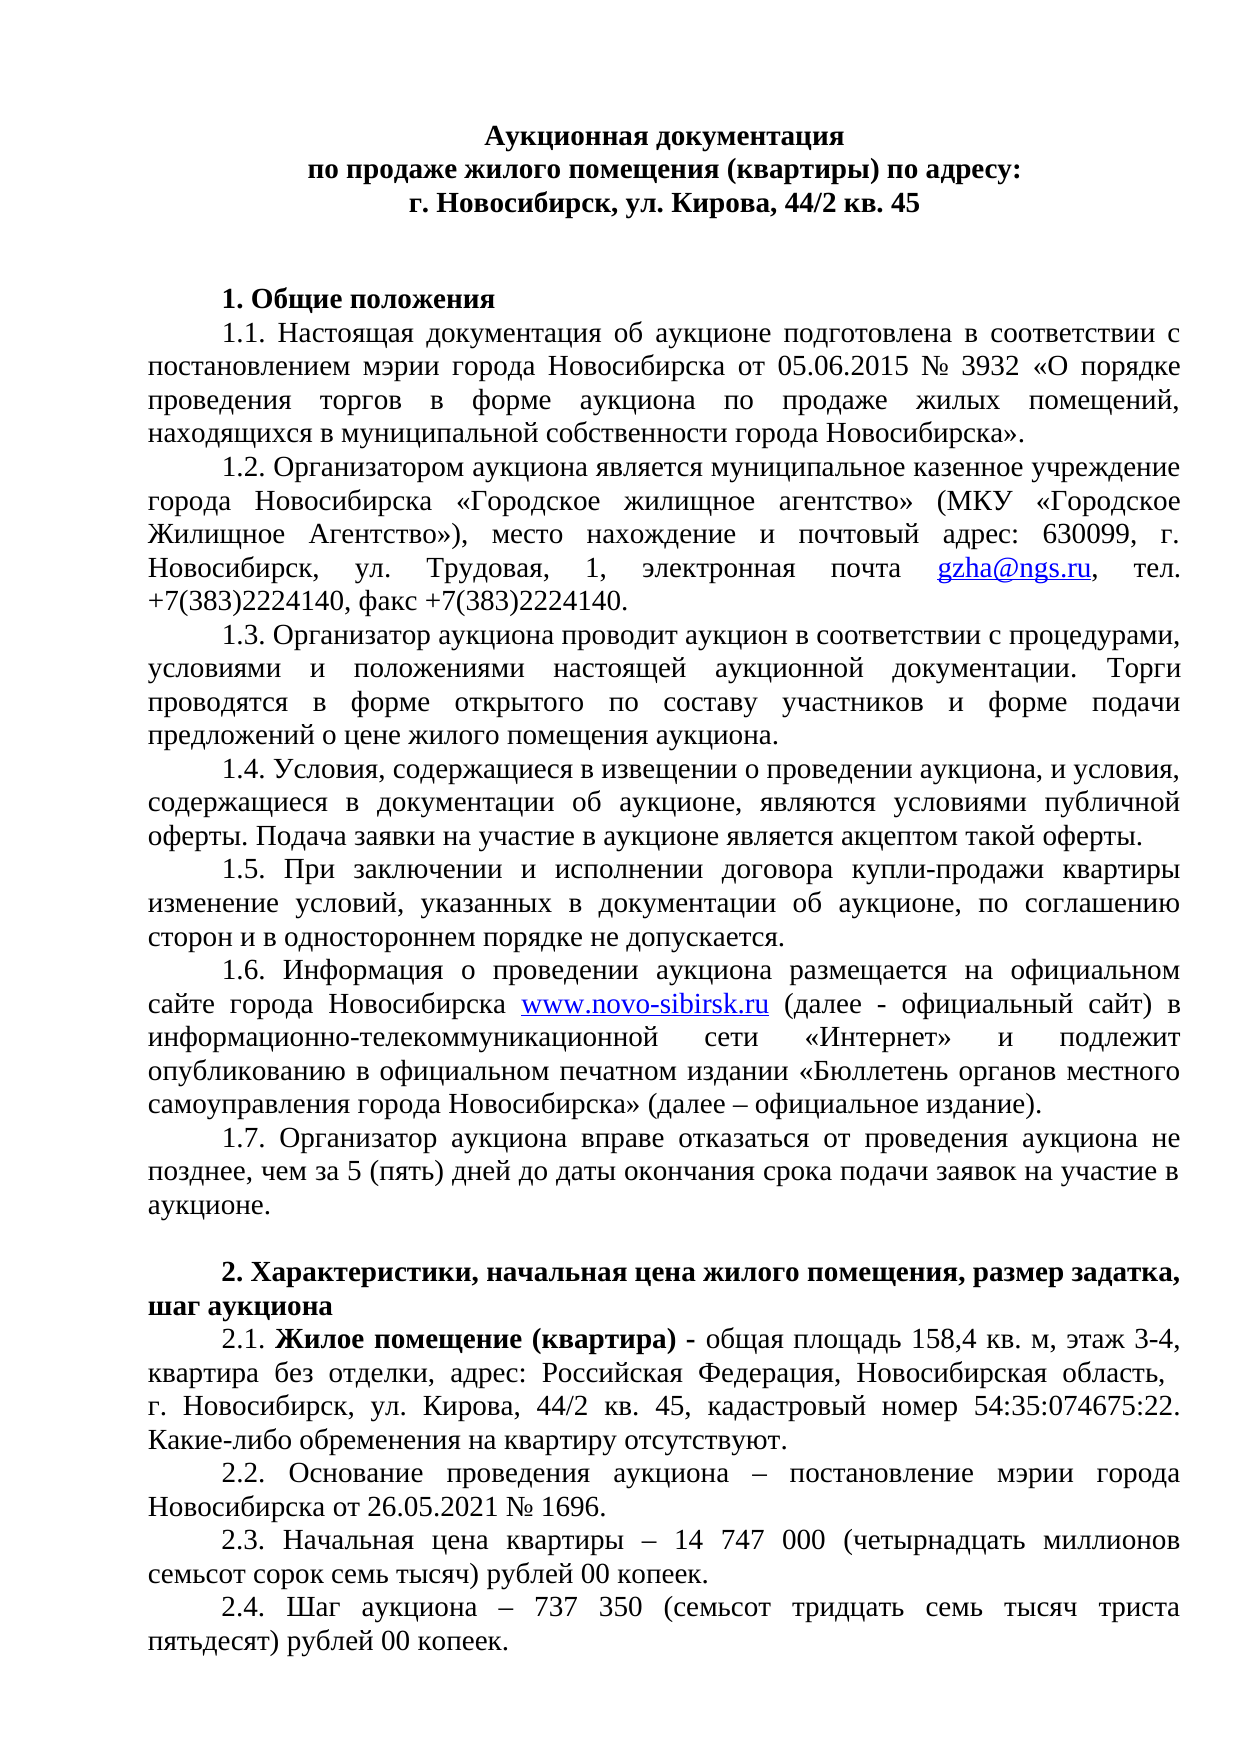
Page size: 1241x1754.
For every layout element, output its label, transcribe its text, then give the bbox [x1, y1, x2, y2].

text 2.3. Начальная цена квартиры – 14 747 000 (четырнадцать миллионов семьсот сорок семь тысяч) рублей 00 копеек. [148, 1522, 1181, 1589]
text 2.4. Шаг аукциона – 737 350 (семьсот тридцать семь тысяч триста пятьдесят) рублей 00 копеек. [148, 1589, 1181, 1657]
text Аукционная документация [148, 118, 1181, 152]
text 1.7. Организатор аукциона вправе отказаться от проведения аукциона не позднее, чем за 5 (пять) дней до даты окончания срока подачи заявок на участие в аукционе. [148, 1120, 1181, 1221]
text 1.3. Организатор аукциона проводит аукцион в соответствии с процедурами, условиями и положениями настоящей аукционной документации. Торги проводятся в форме открытого по составу участников и форме подачи предложений о цене жилого помещения аукциона. [148, 617, 1181, 751]
text 1. Общие положения [127, 281, 1181, 315]
text 2. Характеристики, начальная цена жилого помещения, размер задатка, шаг аукциона [148, 1254, 1181, 1321]
text г. Новосибирск, ул. Кирова, 44/2 кв. 45 [148, 185, 1181, 219]
text 1.6. Информация о проведении аукциона размещается на официальном сайте города Новосибирска www.novo-sibirsk.ru (далее - официальный сайт) в информационно-телекоммуникационной сети «Интернет» и подлежит опубликованию в официальном печатном издании «Бюллетень органов местного самоуправления города Новосибирска» (далее – официальное издание). [148, 952, 1181, 1120]
text 2.1. Жилое помещение (квартира) - общая площадь 158,4 кв. м, этаж 3-4, квартира без отделки, адрес: Российская Федерация, Новосибирская область, г. Новосибирск, ул. Кирова, 44/2 кв. 45, кадастровый номер 54:35:074675:22. Какие-либо обременения на квартиру отсутствуют. [148, 1321, 1181, 1455]
text по продаже жилого помещения (квартиры) по адресу: [148, 152, 1181, 185]
text 1.2. Организатором аукциона является муниципальное казенное учреждение города Новосибирска «Городское жилищное агентство» (МКУ «Городское Жилищное Агентство»), место нахождение и почтовый адрес: 630099, г. Новосибирск, ул. Трудовая, 1, электронная почта gzha@ngs.ru, тел. +7(383)2224140, факс +7(383)2224140. [148, 449, 1181, 617]
text 1.5. При заключении и исполнении договора купли-продажи квартиры изменение условий, указанных в документации об аукционе, по соглашению сторон и в одностороннем порядке не допускается. [148, 852, 1181, 952]
text 1.1. Настоящая документация об аукционе подготовлена в соответствии с постановлением мэрии города Новосибирска от 05.06.2015 № 3932 «О порядке проведения торгов в форме аукциона по продаже жилых помещений, находящихся в муниципальной собственности города Новосибирска». [148, 315, 1181, 449]
text 2.2. Основание проведения аукциона – постановление мэрии города Новосибирска от 26.05.2021 № 1696. [148, 1455, 1181, 1522]
text 1.4. Условия, содержащиеся в извещении о проведении аукциона, и условия, содержащиеся в документации об аукционе, являются условиями публичной оферты. Подача заявки на участие в аукционе является акцептом такой оферты. [148, 751, 1181, 852]
